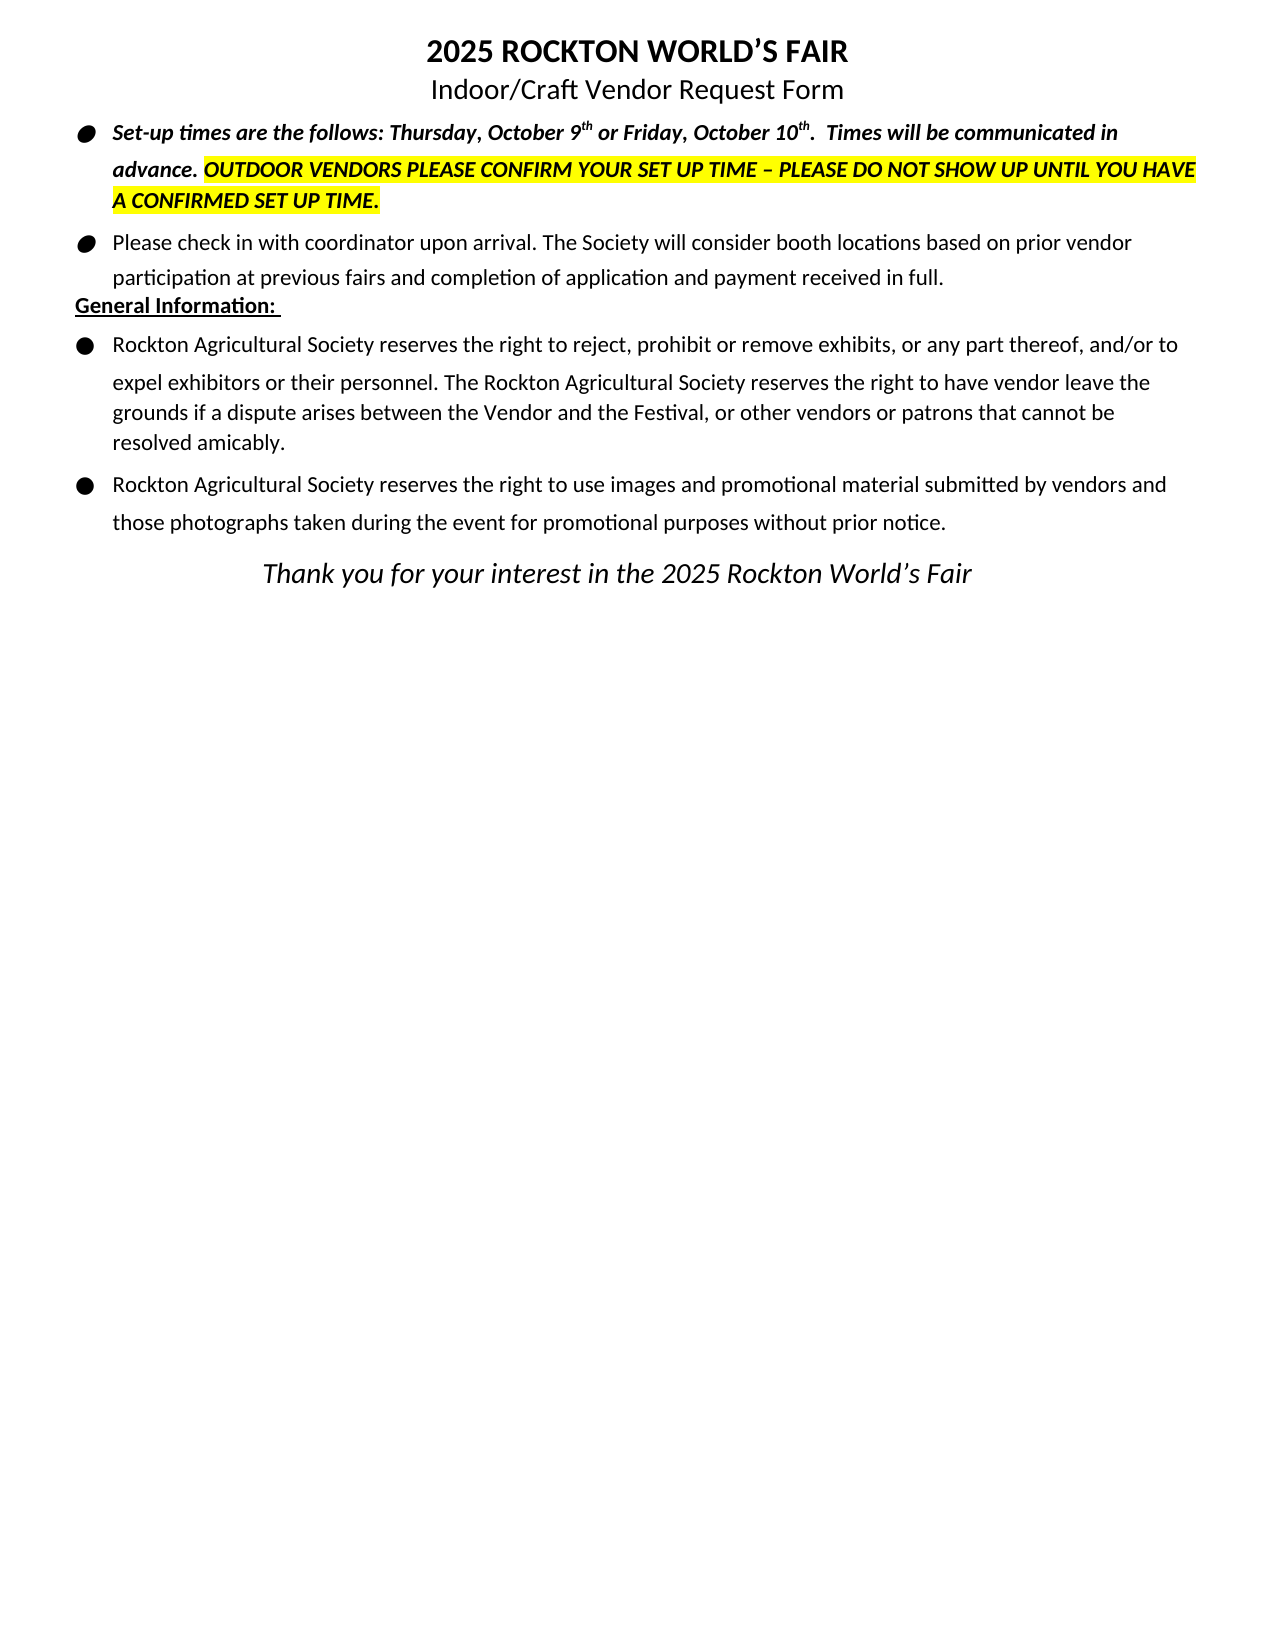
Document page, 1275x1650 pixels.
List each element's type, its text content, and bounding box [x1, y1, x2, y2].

text Thank you for your interest in the 2025 Rockton World’s Fair [37, 555, 1200, 590]
text General Information: [75, 291, 1200, 319]
list Rockton Agricultural Society reserves the right to reject, prohibit or remove exhibits, or any part thereof, and/or to expel exhibitors or their personnel. The Rockton Agricultural Society reserves the right to have vendor leave the grounds if a dispute arises between the Vendor and the Festival, or other vendors or patrons that cannot be resolved amicably. [75, 319, 1200, 457]
list Rockton Agricultural Society reserves the right to use images and promotional material submitted by vendors and those photographs taken during the event for promotional purposes without prior notice. [75, 459, 1200, 536]
list Set-up times are the follows: Thursday, October 9th or Friday, October 10th. Times will be communicated in advance. OUTDOOR VENDORS PLEASE CONFIRM YOUR SET UP TIME – PLEASE DO NOT SHOW UP UNTIL YOU HAVE A CONFIRMED SET UP TIME. [75, 106, 1200, 214]
list Please check in with coordinator upon arrival. The Society will consider booth locations based on prior vendor participation at previous fairs and completion of application and payment received in full. [75, 216, 1200, 291]
